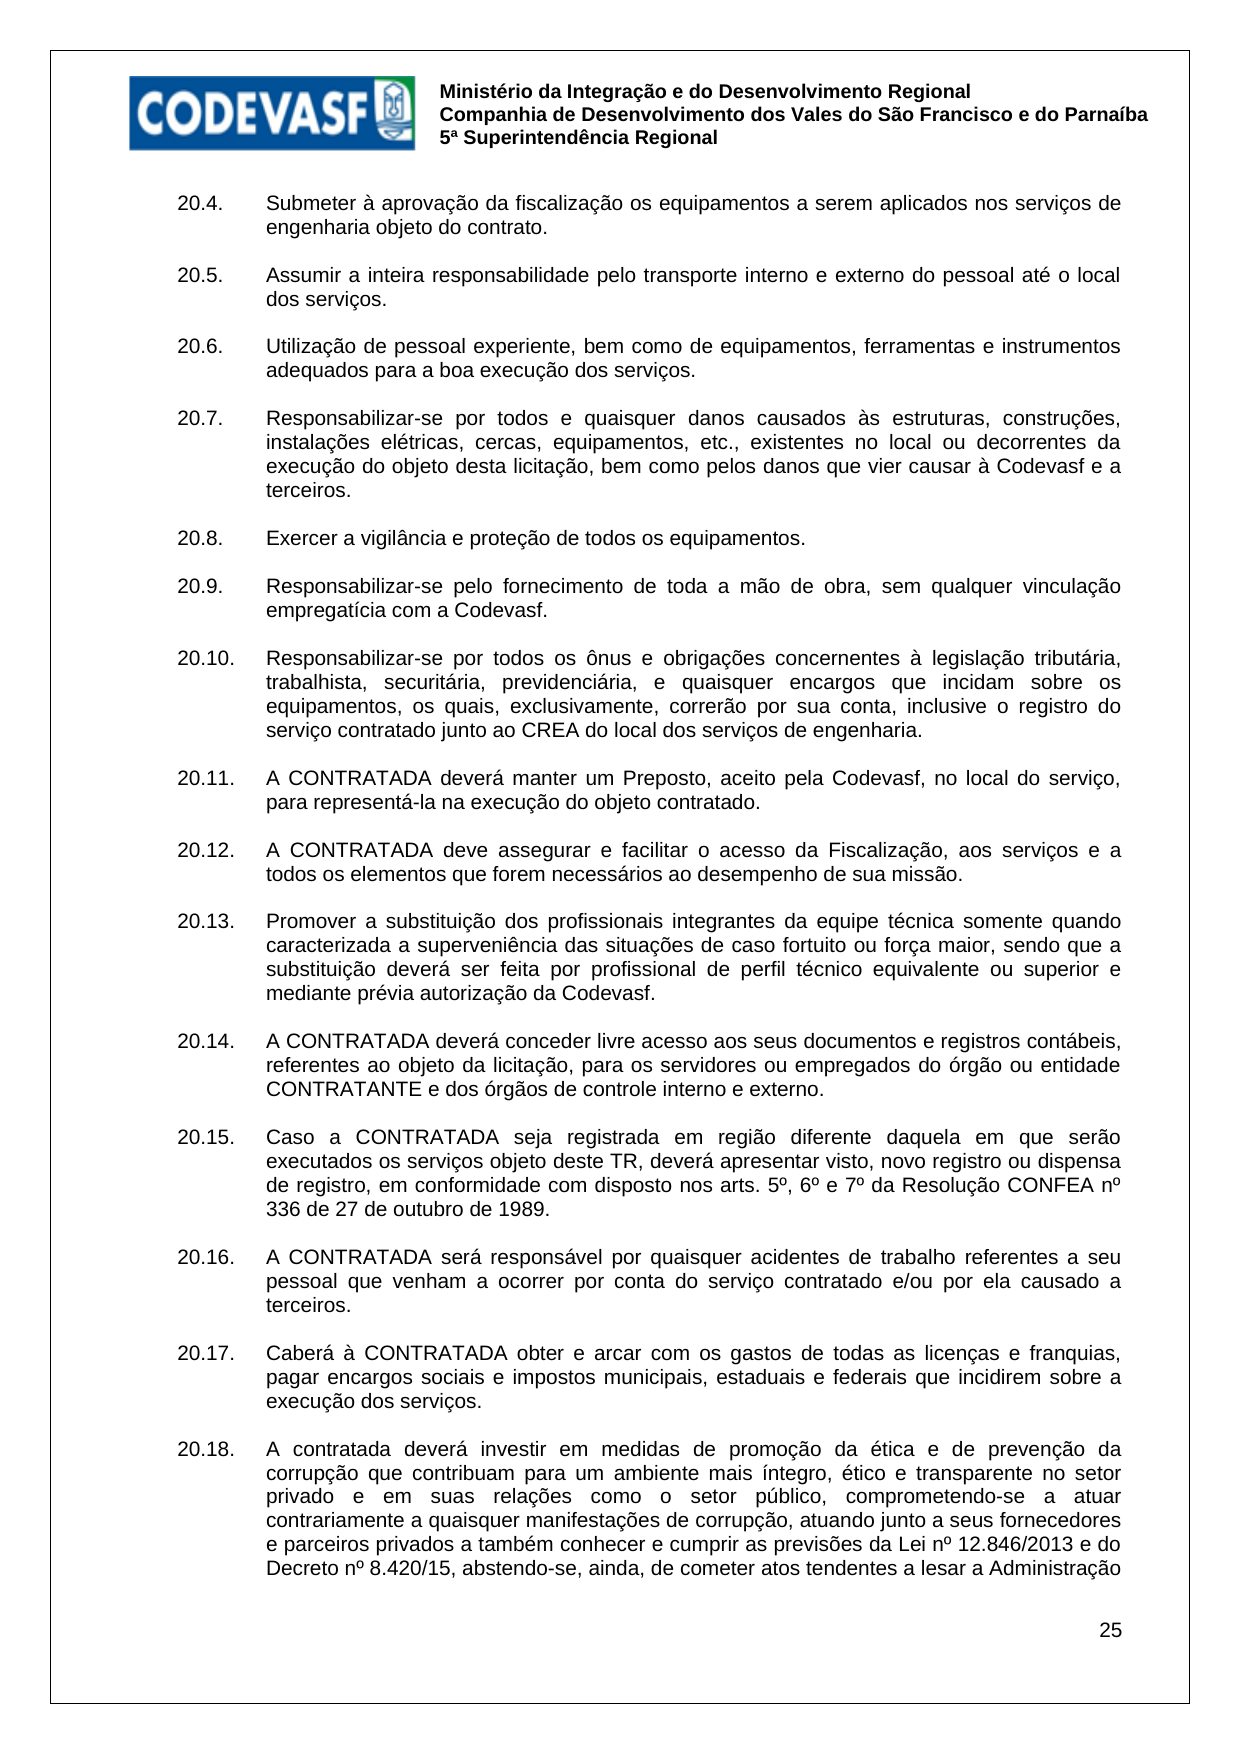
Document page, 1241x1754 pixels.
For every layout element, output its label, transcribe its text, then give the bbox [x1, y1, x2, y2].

subtitle Utilização de pessoal experiente, bem como de equipamentos, ferramentas e instrumentos adequados para a boa execução dos serviços. [177, 334, 1122, 382]
subtitle Responsabilizar-se pelo fornecimento de toda a mão de obra, sem qualquer vinculação empregatícia com a Codevasf. [177, 574, 1122, 622]
subtitle A CONTRATADA deverá manter um Preposto, aceito pela Codevasf, no local do serviço, para representá-la na execução do objeto contratado. [177, 766, 1122, 813]
subtitle Assumir a inteira responsabilidade pelo transporte interno e externo do pessoal até o local dos serviços. [177, 262, 1122, 310]
subtitle A CONTRATADA deverá conceder livre acesso aos seus documentos e registros contábeis, referentes ao objeto da licitação, para os servidores ou empregados do órgão ou entidade CONTRATANTE e dos órgãos de controle interno e externo. [177, 1029, 1122, 1101]
subtitle Responsabilizar-se por todos os ônus e obrigações concernentes à legislação tributária, trabalhista, securitária, previdenciária, e quaisquer encargos que incidam sobre os equipamentos, os quais, exclusivamente, correrão por sua conta, inclusive o registro do serviço contratado junto ao CREA do local dos serviços de engenharia. [177, 646, 1122, 742]
subtitle Exercer a vigilância e proteção de todos os equipamentos. [177, 526, 1122, 550]
subtitle Responsabilizar-se por todos e quaisquer danos causados às estruturas, construções, instalações elétricas, cercas, equipamentos, etc., existentes no local ou decorrentes da execução do objeto desta licitação, bem como pelos danos que vier causar à Codevasf e a terceiros. [177, 406, 1122, 502]
subtitle Caberá à CONTRATADA obter e arcar com os gastos de todas as licenças e franquias, pagar encargos sociais e impostos municipais, estaduais e federais que incidirem sobre a execução dos serviços. [177, 1341, 1122, 1412]
subtitle A CONTRATADA será responsável por quaisquer acidentes de trabalho referentes a seu pessoal que venham a ocorrer por conta do serviço contratado e/ou por ela causado a terceiros. [177, 1245, 1122, 1317]
picture [129, 76, 417, 153]
subtitle Caso a CONTRATADA seja registrada em região diferente daquela em que serão executados os serviços objeto deste TR, deverá apresentar visto, novo registro ou dispensa de registro, em conformidade com disposto nos arts. 5º, 6º e 7º da Resolução CONFEA nº 336 de 27 de outubro de 1989. [177, 1125, 1122, 1221]
subtitle Promover a substituição dos profissionais integrantes da equipe técnica somente quando caracterizada a superveniência das situações de caso fortuito ou força maior, sendo que a substituição deverá ser feita por profissional de perfil técnico equivalente ou superior e mediante prévia autorização da Codevasf. [177, 909, 1122, 1005]
subtitle A CONTRATADA deve assegurar e facilitar o acesso da Fiscalização, aos serviços e a todos os elementos que forem necessários ao desempenho de sua missão. [177, 837, 1122, 885]
subtitle Submeter à aprovação da fiscalização os equipamentos a serem aplicados nos serviços de engenharia objeto do contrato. [177, 191, 1122, 238]
